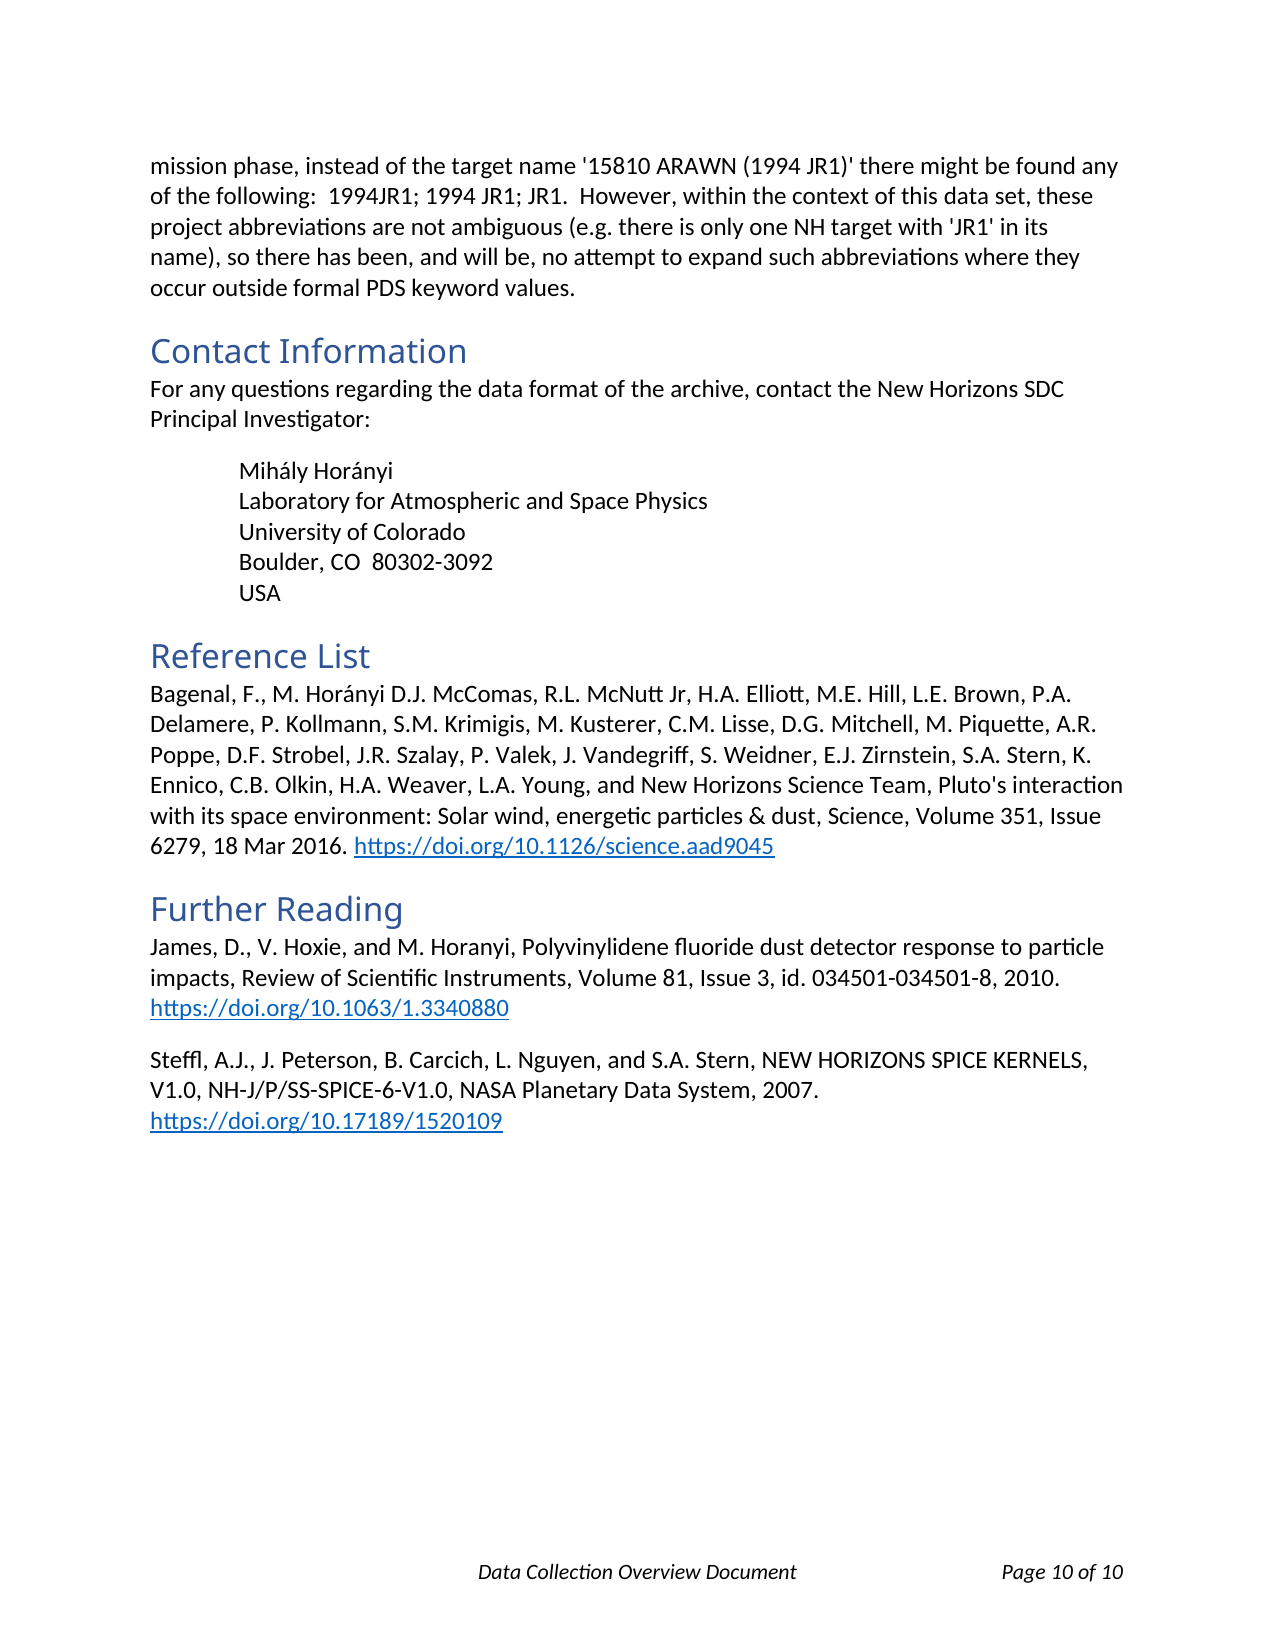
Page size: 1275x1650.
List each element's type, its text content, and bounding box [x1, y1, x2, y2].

text Steffl, A.J., J. Peterson, B. Carcich, L. Nguyen, and S.A. Stern, NEW HORIZONS SPICE KERNELS, V1.0, NH-J/P/SS-SPICE-6-V1.0, NASA Planetary Data System, 2007. https://doi.org/10.17189/1520109 [150, 1044, 1125, 1135]
subtitle Reference List [150, 632, 1125, 678]
text James, D., V. Hoxie, and M. Horanyi, Polyvinylidene fluoride dust detector response to particle impacts, Review of Scientific Instruments, Volume 81, Issue 3, id. 034501-034501-8, 2010. https://doi.org/10.1063/1.3340880 [150, 931, 1125, 1023]
subtitle Further Reading [150, 886, 1125, 931]
text Bagenal, F., M. Horányi D.J. McComas, R.L. McNutt Jr, H.A. Elliott, M.E. Hill, L.E. Brown, P.A. Delamere, P. Kollmann, S.M. Krimigis, M. Kusterer, C.M. Lisse, D.G. Mitchell, M. Piquette, A.R. Poppe, D.F. Strobel, J.R. Szalay, P. Valek, J. Vandegriff, S. Weidner, E.J. Zirnstein, S.A. Stern, K. Ennico, C.B. Olkin, H.A. Weaver, L.A. Young, and New Horizons Science Team, Pluto's interaction with its space environment: Solar wind, energetic particles & dust, Science, Volume 351, Issue 6279, 18 Mar 2016. https://doi.org/10.1126/science.aad9045 [150, 678, 1125, 861]
text For any questions regarding the data format of the archive, contact the New Horizons SDC Principal Investigator: [150, 373, 1125, 434]
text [150, 150, 1125, 303]
text Mihály Horányi Laboratory for Atmospheric and Space Physics University of Colorado Boulder, CO 80302-3092 USA [239, 455, 1125, 607]
subtitle Contact Information [150, 328, 1125, 373]
